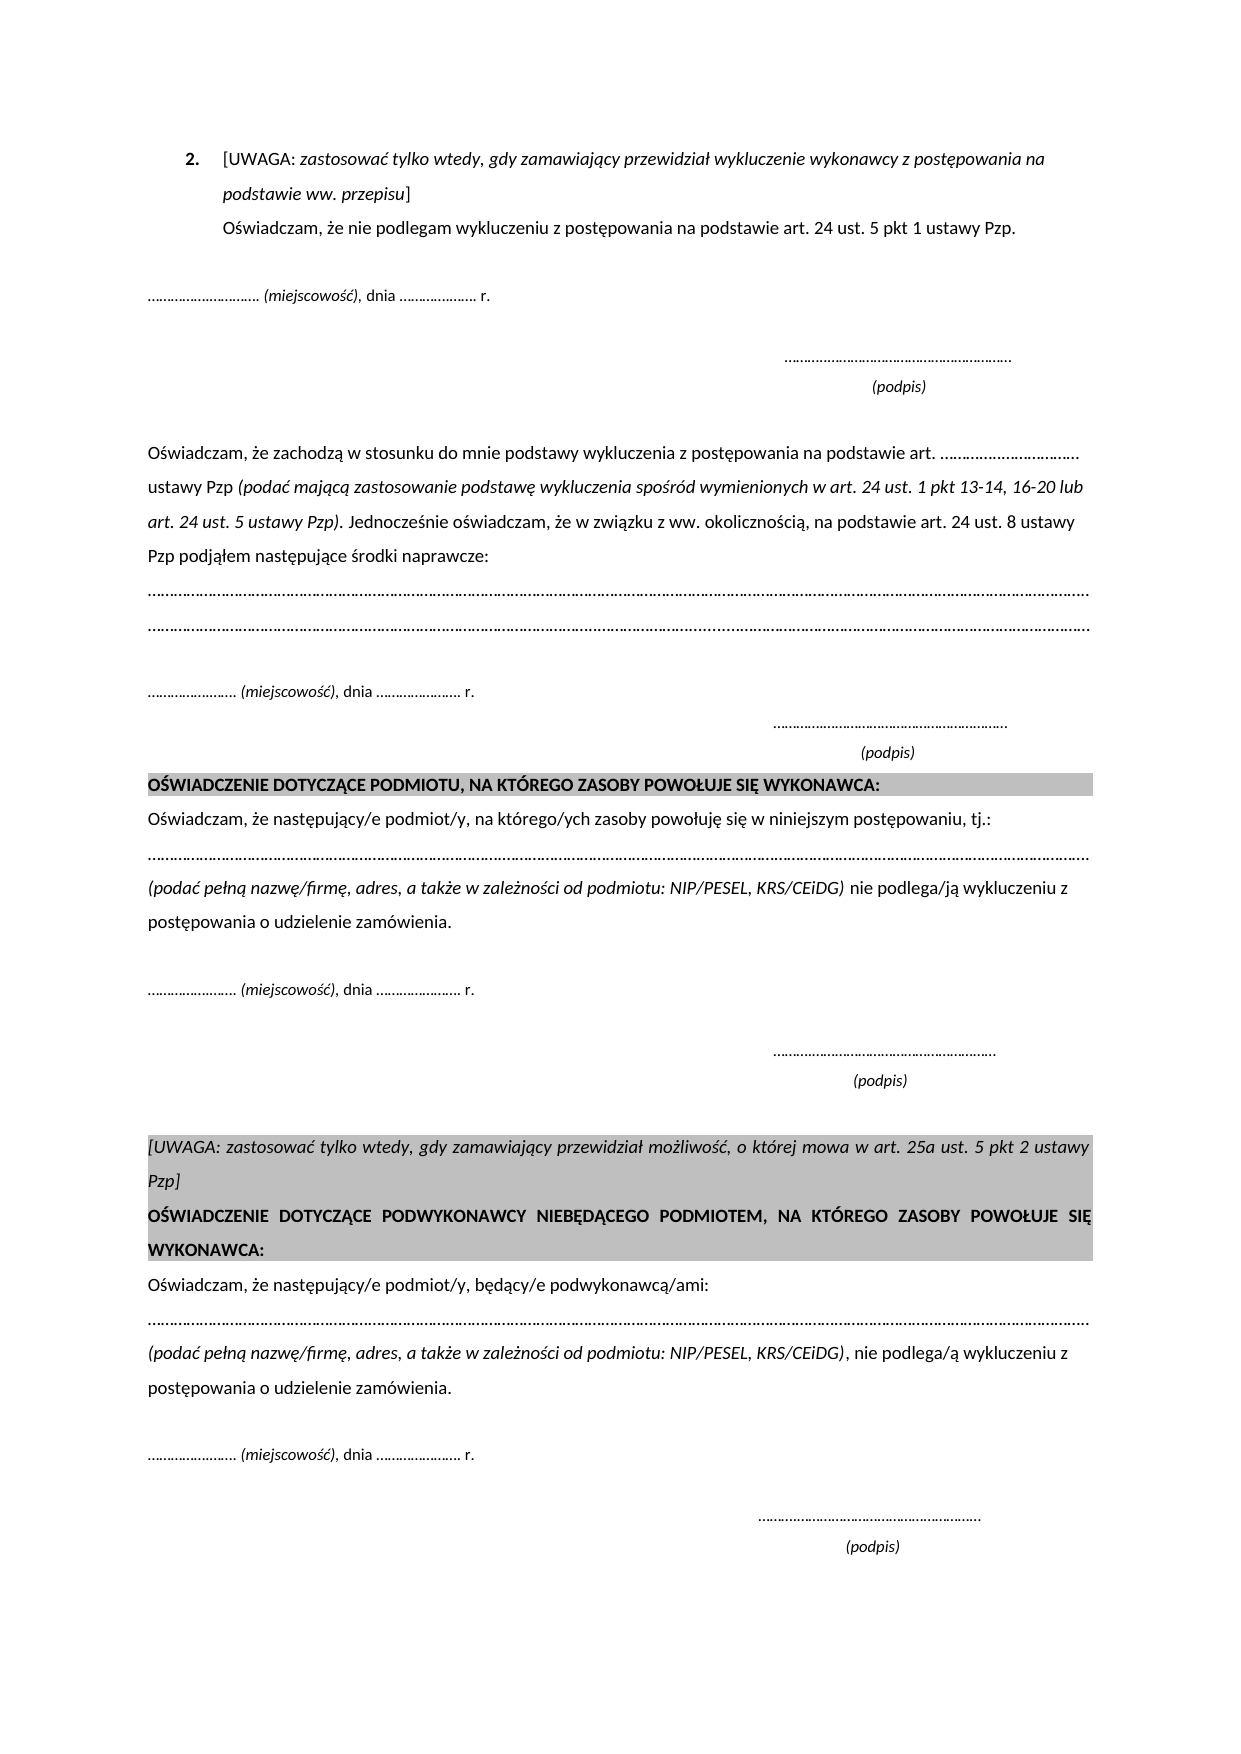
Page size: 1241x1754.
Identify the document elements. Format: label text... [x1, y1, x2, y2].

text Oświadczam, że następujący/e podmiot/y, będący/e podwykonawcą/ami: [148, 1273, 1093, 1296]
text OŚWIADCZENIE DOTYCZĄCE PODMIOTU, NA KTÓREGO ZASOBY POWOŁUJE SIĘ WYKONAWCA: [148, 773, 1093, 796]
text (podpis) [738, 376, 1093, 397]
text (podpis) [738, 743, 1093, 763]
text …………………………………………………………………………………………..…………………...........……………………………………………………………………… [148, 613, 1093, 636]
text Oświadczam, że zachodzą w stosunku do mnie podstawy wykluczenia z postępowania na podstawie art. …………..……………… ustawy Pzp (podać mającą zastosowanie podstawę wykluczenia spośród wymienionych w art. 24 ust. 1 pkt 13-14, 16-20 lub art. 24 ust. 5 ustawy Pzp). Jednocześnie oświadczam, że w związku z ww. okolicznością, na podstawie art. 24 ust. 8 ustawy Pzp podjąłem następujące środki naprawcze: ……………………………………………………………………………………………………………………………………………………………………………………………….. [148, 441, 1093, 602]
list [UWAGA: zastosować tylko wtedy, gdy zamawiający przewidział wykluczenie wykonawcy z postępowania na podstawie ww. przepisu] [185, 148, 1093, 205]
text …………….……. (miejscowość), dnia …………………. r. [148, 979, 1093, 999]
text ……….………………………………………… [148, 1506, 1093, 1526]
text OŚWIADCZENIE DOTYCZĄCE PODWYKONAWCY NIEBĘDĄCEGO PODMIOTEM, NA KTÓREGO ZASOBY POWOŁUJE SIĘ WYKONAWCA: [148, 1204, 1093, 1261]
text …………….……. (miejscowość), dnia …………………. r. [148, 1445, 1093, 1465]
text (podpis) [738, 1071, 1093, 1091]
text ……………………………………………………………………………………………………………………………………………………………………………………………….. (podać pełną nazwę/firmę, adres, a także w zależności od podmiotu: NIP/PESEL, KRS/CEiDG), nie podlega/ą wykluczeniu z postępowania o udzielenie zamówienia. [148, 1307, 1093, 1399]
text Oświadczam, że nie podlegam wykluczeniu z postępowania na podstawie art. 24 ust. 5 pkt 1 ustawy Pzp. [223, 216, 1093, 239]
text Oświadczam, że następujący/e podmiot/y, na którego/ych zasoby powołuję się w niniejszym postępowaniu, tj.: ……………………………………………………………………….………………………………………………………………………………………………………………………. (podać pełną nazwę/firmę, adres, a także w zależności od podmiotu: NIP/PESEL, KRS/CEiDG) nie podlega/ją wykluczeniu z postępowania o udzielenie zamówienia. [148, 807, 1093, 933]
text …………….……. (miejscowość), dnia …………………. r. [148, 682, 1093, 702]
text …………….…………. (miejscowość), dnia ………….……. r. [148, 285, 1093, 305]
text (podpis) [738, 1536, 1093, 1556]
text ………..………………………………………… [148, 346, 1093, 366]
text ……….………………………………………… [148, 1040, 1093, 1060]
text ………….………………………………………… [148, 712, 1093, 732]
text [UWAGA: zastosować tylko wtedy, gdy zamawiający przewidział możliwość, o której mowa w art. 25a ust. 5 pkt 2 ustawy Pzp] [148, 1135, 1093, 1193]
